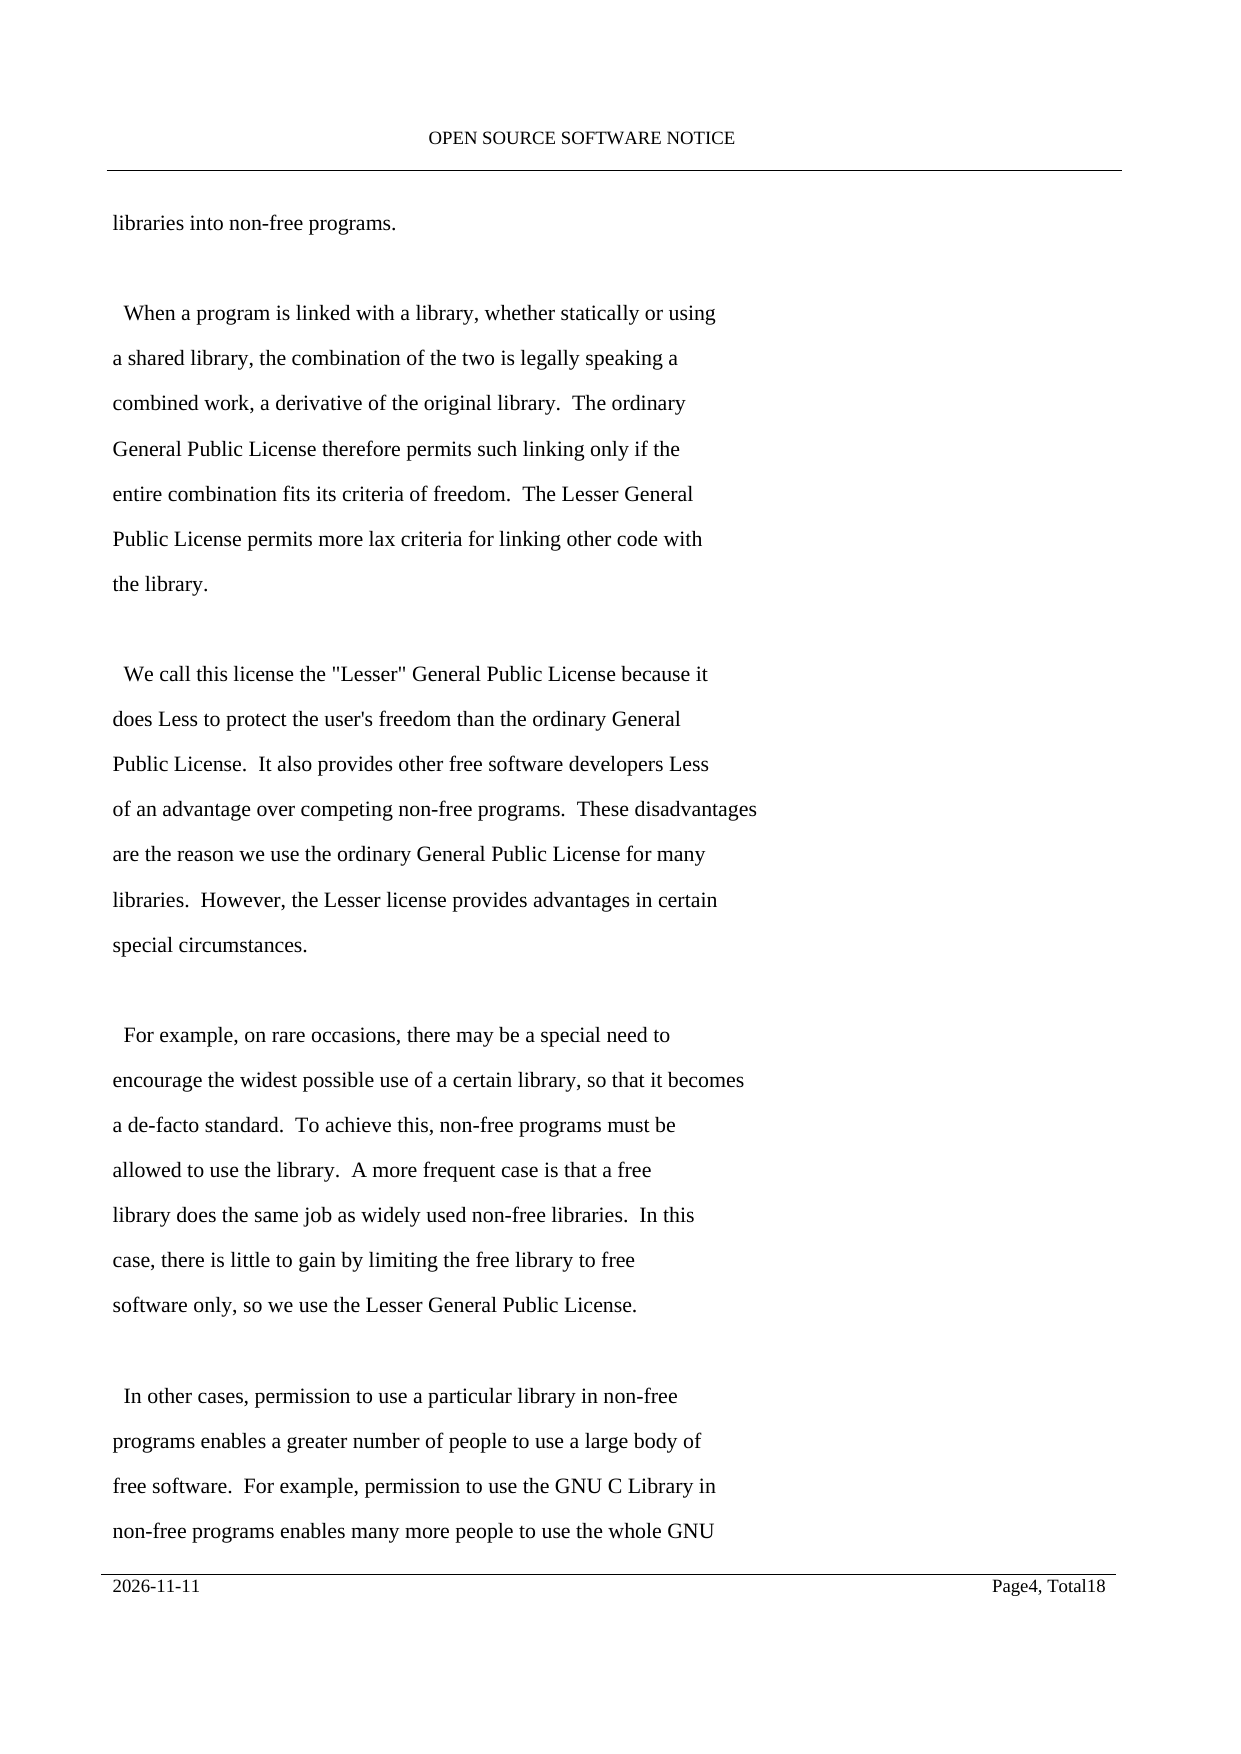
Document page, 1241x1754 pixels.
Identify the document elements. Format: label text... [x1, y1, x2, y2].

text are the reason we use the ordinary General Public License for many [112, 838, 1128, 870]
text of an advantage over competing non-free programs. These disadvantages [112, 793, 1128, 825]
text the library. [112, 567, 1128, 600]
text a de-facto standard. To achieve this, non-free programs must be [112, 1108, 1128, 1141]
text Public License permits more lax criteria for linking other code with [112, 522, 1128, 554]
text case, there is little to gain by limiting the free library to free [112, 1244, 1128, 1276]
text For example, on rare occasions, there may be a special need to [112, 1018, 1128, 1051]
text When a program is linked with a library, whether statically or using [112, 297, 1128, 329]
text special circumstances. [112, 928, 1128, 961]
text libraries. However, the Lesser license provides advantages in certain [112, 883, 1128, 915]
text We call this license the "Lesser" General Public License because it [112, 657, 1128, 690]
text a shared library, the combination of the two is legally speaking a [112, 342, 1128, 374]
text non-free programs enables many more people to use the whole GNU [112, 1514, 1128, 1547]
text libraries into non-free programs. [112, 206, 1128, 239]
text combined work, a derivative of the original library. The ordinary [112, 387, 1128, 419]
text software only, so we use the Lesser General Public License. [112, 1289, 1128, 1321]
text allowed to use the library. A more frequent case is that a free [112, 1153, 1128, 1186]
text encourage the widest possible use of a certain library, so that it becomes [112, 1063, 1128, 1096]
text programs enables a greater number of people to use a large body of [112, 1424, 1128, 1457]
text free software. For example, permission to use the GNU C Library in [112, 1469, 1128, 1502]
text Public License. It also provides other free software developers Less [112, 748, 1128, 780]
text In other cases, permission to use a particular library in non-free [112, 1379, 1128, 1412]
text entire combination fits its criteria of freedom. The Lesser General [112, 477, 1128, 509]
text library does the same job as widely used non-free libraries. In this [112, 1199, 1128, 1231]
text does Less to protect the user's freedom than the ordinary General [112, 702, 1128, 735]
text General Public License therefore permits such linking only if the [112, 432, 1128, 464]
